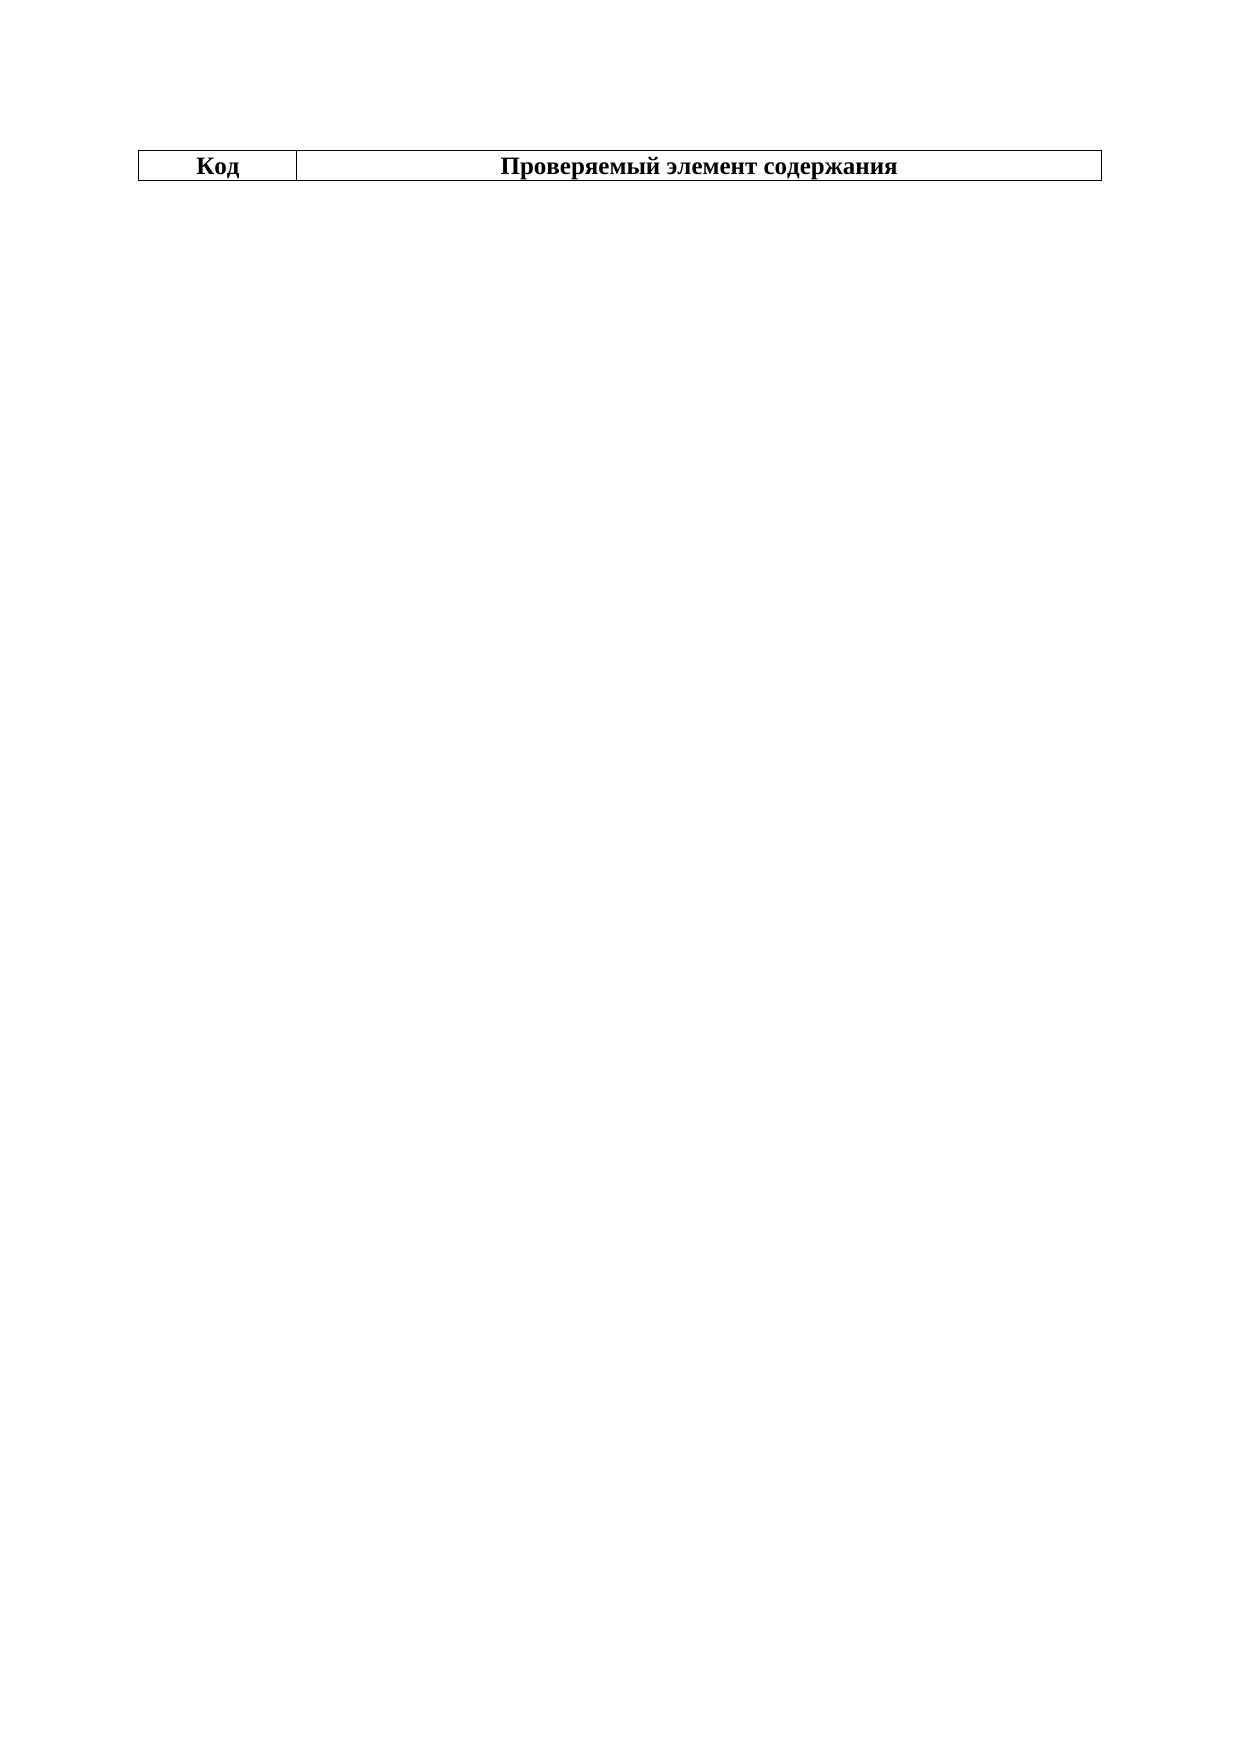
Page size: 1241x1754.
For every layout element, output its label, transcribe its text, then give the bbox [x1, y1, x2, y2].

table_header Проверяемый элемент содержания [297, 151, 1101, 180]
table_header Код [139, 151, 296, 180]
